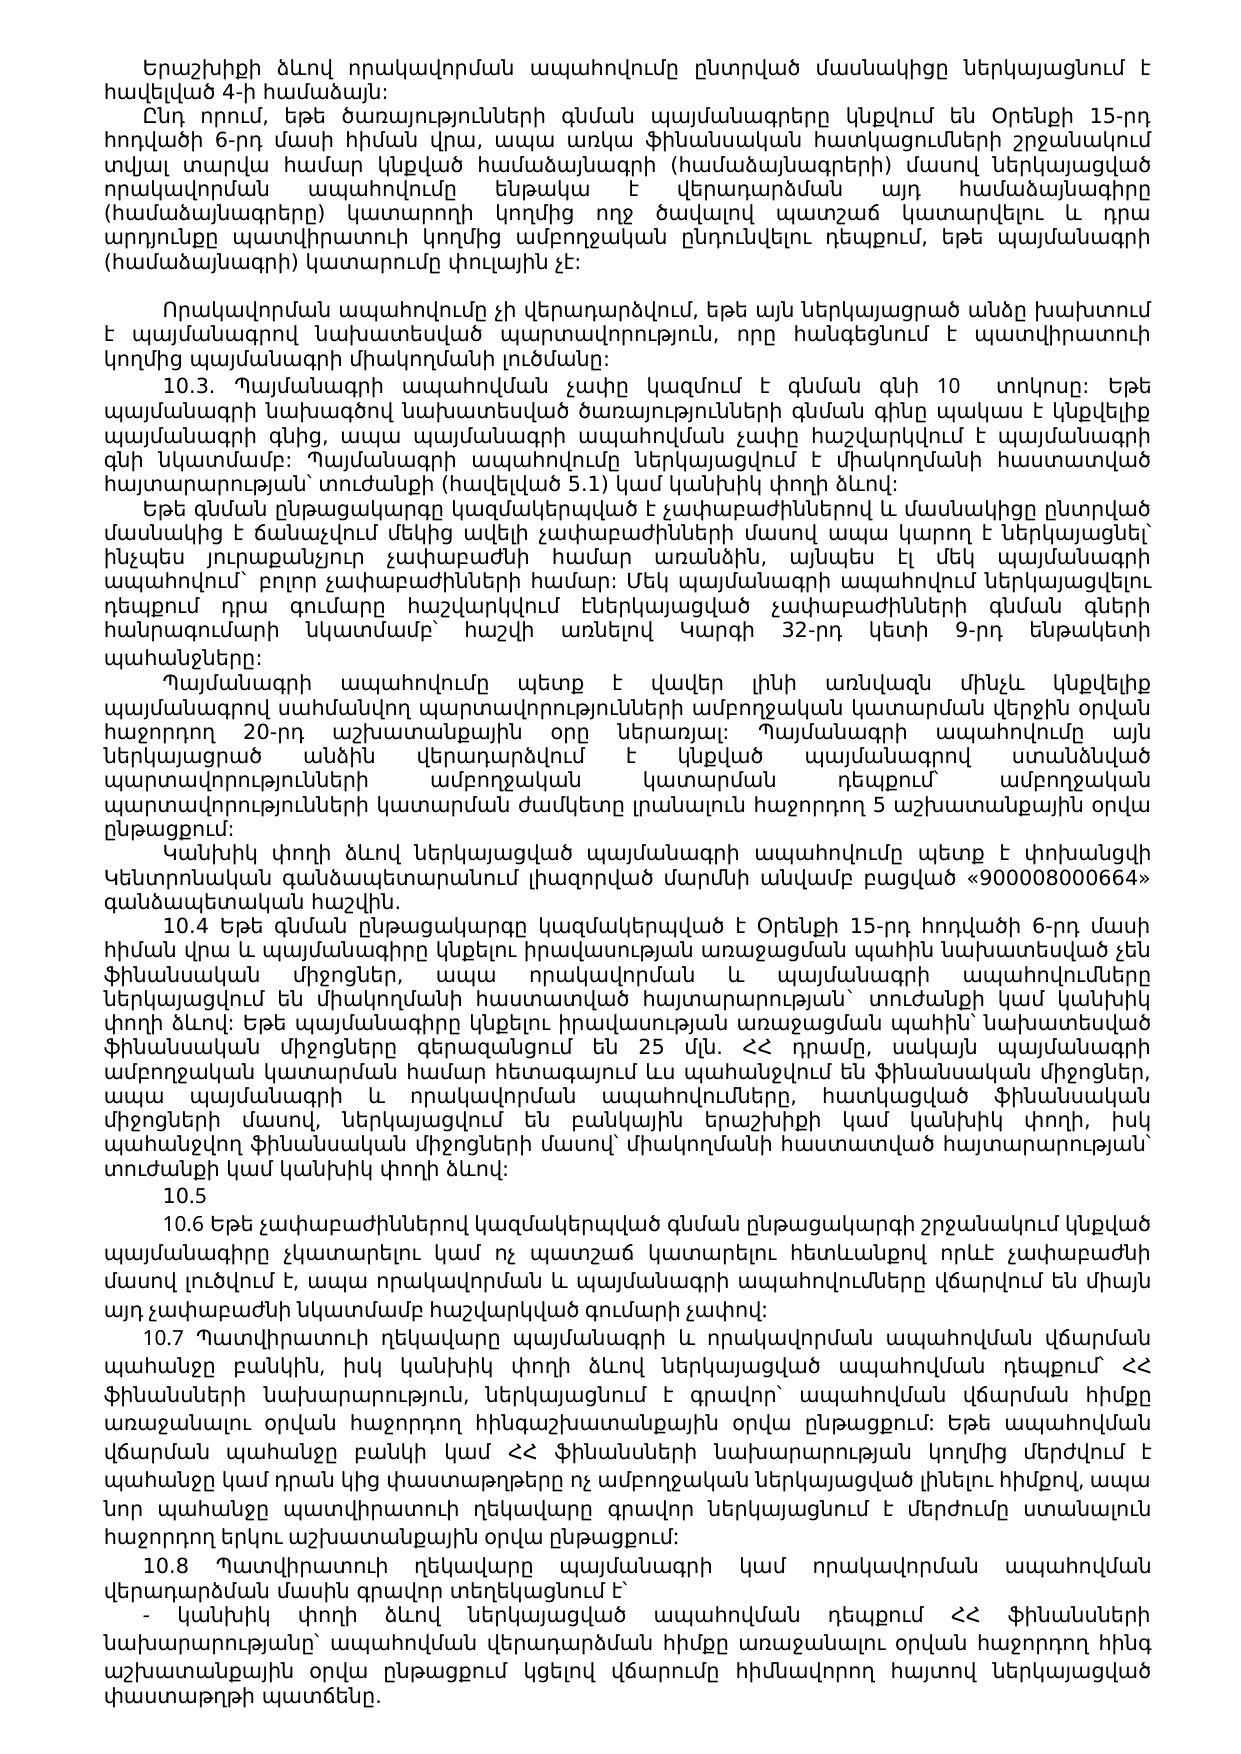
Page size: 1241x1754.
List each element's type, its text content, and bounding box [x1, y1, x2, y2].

text 10.6 Եթե չափաբաժիններով կազմակերպված գնման ընթացակարգի շրջանակում կնքված պայմանագիրը չկատարելու կամ ոչ պատշաճ կատարելու հետևանքով որևէ չափաբաժնի մասով լուծվում է, ապա որակավորման և պայմանագրի ապահովումները վճարվում են միայն այդ չափաբաժնի նկատմամբ հաշվարկված գումարի չափով: [103, 1209, 1152, 1323]
text Կանխիկ փողի ձևով ներկայացված պայմանագրի ապահովումը պետք է փոխանցվի Կենտրոնական գանձապետարանում լիազորված մարմնի անվամբ բացված «900008000664» գանձապետական հաշվին. [103, 841, 1152, 914]
text 10.7 Պատվիրատուի ղեկավարը պայմանագրի և որակավորման ապահովման վճարման պահանջը բանկին, իսկ կանխիկ փողի ձևով ներկայացված ապահովման դեպքում՝ ՀՀ ֆինանսների նախարարություն, ներկայացնում է գրավոր՝ ապահովման վճարման հիմքը առաջանալու օրվան հաջորդող հինգաշխատանքային օրվա ընթացքում: Եթե ապահովման վճարման պահանջը բանկի կամ ՀՀ ֆինանսների նախարարության կողմից մերժվում է պահանջը կամ դրան կից փաստաթղթերը ոչ ամբողջական ներկայացված լինելու հիմքով, ապա նոր պահանջը պատվիրատուի ղեկավարը գրավոր ներկայացնում է մերժումը ստանալուն հաջորդող երկու աշխատանքային օրվա ընթացքում: [103, 1323, 1152, 1551]
text Երաշխիքի ձևով որակավորման ապահովումը ընտրված մասնակիցը ներկայացնում է հավելված 4-ի համաձայն: [103, 56, 1152, 104]
text Ընդ որում, եթե ծառայությունների գնման պայմանագրերը կնքվում են Օրենքի 15-րդ հոդվածի 6-րդ մասի հիման վրա, ապա առկա ֆինանսական հատկացումների շրջանակում տվյալ տարվա համար կնքված համաձայնագրի (համաձայնագրերի) մասով ներկայացված որակավորման ապահովումը ենթակա է վերադարձման այդ համաձայնագիրը (համաձայնագրերը) կատարողի կողմից ողջ ծավալով պատշաճ կատարվելու և դրա արդյունքը պատվիրատուի կողմից ամբողջական ընդունվելու դեպքում, եթե պայմանագրի (համաձայնագրի) կատարումը փուլային չէ: [103, 104, 1152, 274]
text 10.4 Եթե գնման ընթացակարգը կազմակերպված է Օրենքի 15-րդ հոդվածի 6-րդ մասի հիման վրա և պայմանագիրը կնքելու իրավասության առաջացման պահին նախատեսված չեն ֆինանսական միջոցներ, ապա որակավորման և պայմանագրի ապահովումները ներկայացվում են միակողմանի հաստատված հայտարարության` տուժանքի կամ կանխիկ փողի ձևով: Եթե պայմանագիրը կնքելու իրավասության առաջացման պահին՝ նախատեսված ֆինանսական միջոցները գերազանցում են 25 մլն. ՀՀ դրամը, սակայն պայմանագրի ամբողջական կատարման համար հետագայում ևս պահանջվում են ֆինանսական միջոցներ, ապա պայմանագրի և որակավորման ապահովումները, հատկացված ֆինանսական միջոցների մասով, ներկայացվում են բանկային երաշխիքի կամ կանխիկ փողի, իսկ պահանջվող ֆինանսական միջոցների մասով՝ միակողմանի հաստատված հայտարարության՝ տուժանքի կամ կանխիկ փողի ձևով: [103, 914, 1152, 1181]
text Եթե գնման ընթացակարգը կազմակերպված է չափաբաժիններով և մասնակիցը ընտրված մասնակից է ճանաչվում մեկից ավելի չափաբաժինների մասով ապա կարող է ներկայացնել՝ ինչպես յուրաքանչյուր չափաբաժնի համար առանձին, այնպես էլ մեկ պայմանագրի ապահովում` բոլոր չափաբաժինների համար: Մեկ պայմանագրի ապահովում ներկայացվելու դեպքում դրա գումարը հաշվարկվում էներկայացված չափաբաժինների գնման գների հանրագումարի նկատմամբ՝ հաշվի առնելով Կարգի 32-րդ կետի 9-րդ ենթակետի պահանջները: [103, 497, 1152, 671]
text 10.3. Պայմանագրի ապահովման չափը կազմում է գնման գնի 10 տոկոսը: Եթե պայմանագրի նախագծով նախատեսված ծառայությունների գնման գինը պակաս է կնքվելիք պայմանագրի գնից, ապա պայմանագրի ապահովման չափը հաշվարկվում է պայմանագրի գնի նկատմամբ: Պայմանագրի ապահովումը ներկայացվում է միակողմանի հաստատված հայտարարության՝ տուժանքի (հավելված 5.1) կամ կանխիկ փողի ձևով: [103, 371, 1152, 497]
text - կանխիկ փողի ձևով ներկայացված ապահովման դեպքում ՀՀ ֆինանսների նախարարությանը՝ ապահովման վերադարձման հիմքը առաջանալու օրվան հաջորդող հինգ աշխատանքային օրվա ընթացքում կցելով վճարումը հիմնավորող հայտով ներկայացված փաստաթղթի պատճենը. [103, 1603, 1152, 1709]
text 10.5 [103, 1181, 1152, 1209]
text 10.8 Պատվիրատուի ղեկավարը պայմանագրի կամ որակավորման ապահովման վերադարձման մասին գրավոր տեղեկացնում է՝ [103, 1551, 1152, 1603]
text Պայմանագրի ապահովումը պետք է վավեր լինի առնվազն մինչև կնքվելիք պայմանագրով սահմանվող պարտավորությունների ամբողջական կատարման վերջին օրվան հաջորդող 20-րդ աշխատանքային օրը ներառյալ: Պայմանագրի ապահովումը այն ներկայացրած անձին վերադարձվում է կնքված պայմանագրով ստանձնված պարտավորությունների ամբողջական կատարման դեպքում՝ ամբողջական պարտավորությունների կատարման ժամկետը լրանալուն հաջորդող 5 աշխատանքային օրվա ընթացքում: [103, 671, 1152, 841]
text Որակավորման ապահովումը չի վերադարձվում, եթե այն ներկայացրած անձը խախտում է պայմանագրով նախատեսված պարտավորություն, որը հանգեցնում է պատվիրատուի կողմից պայմանագրի միակողմանի լուծմանը: [103, 298, 1152, 371]
